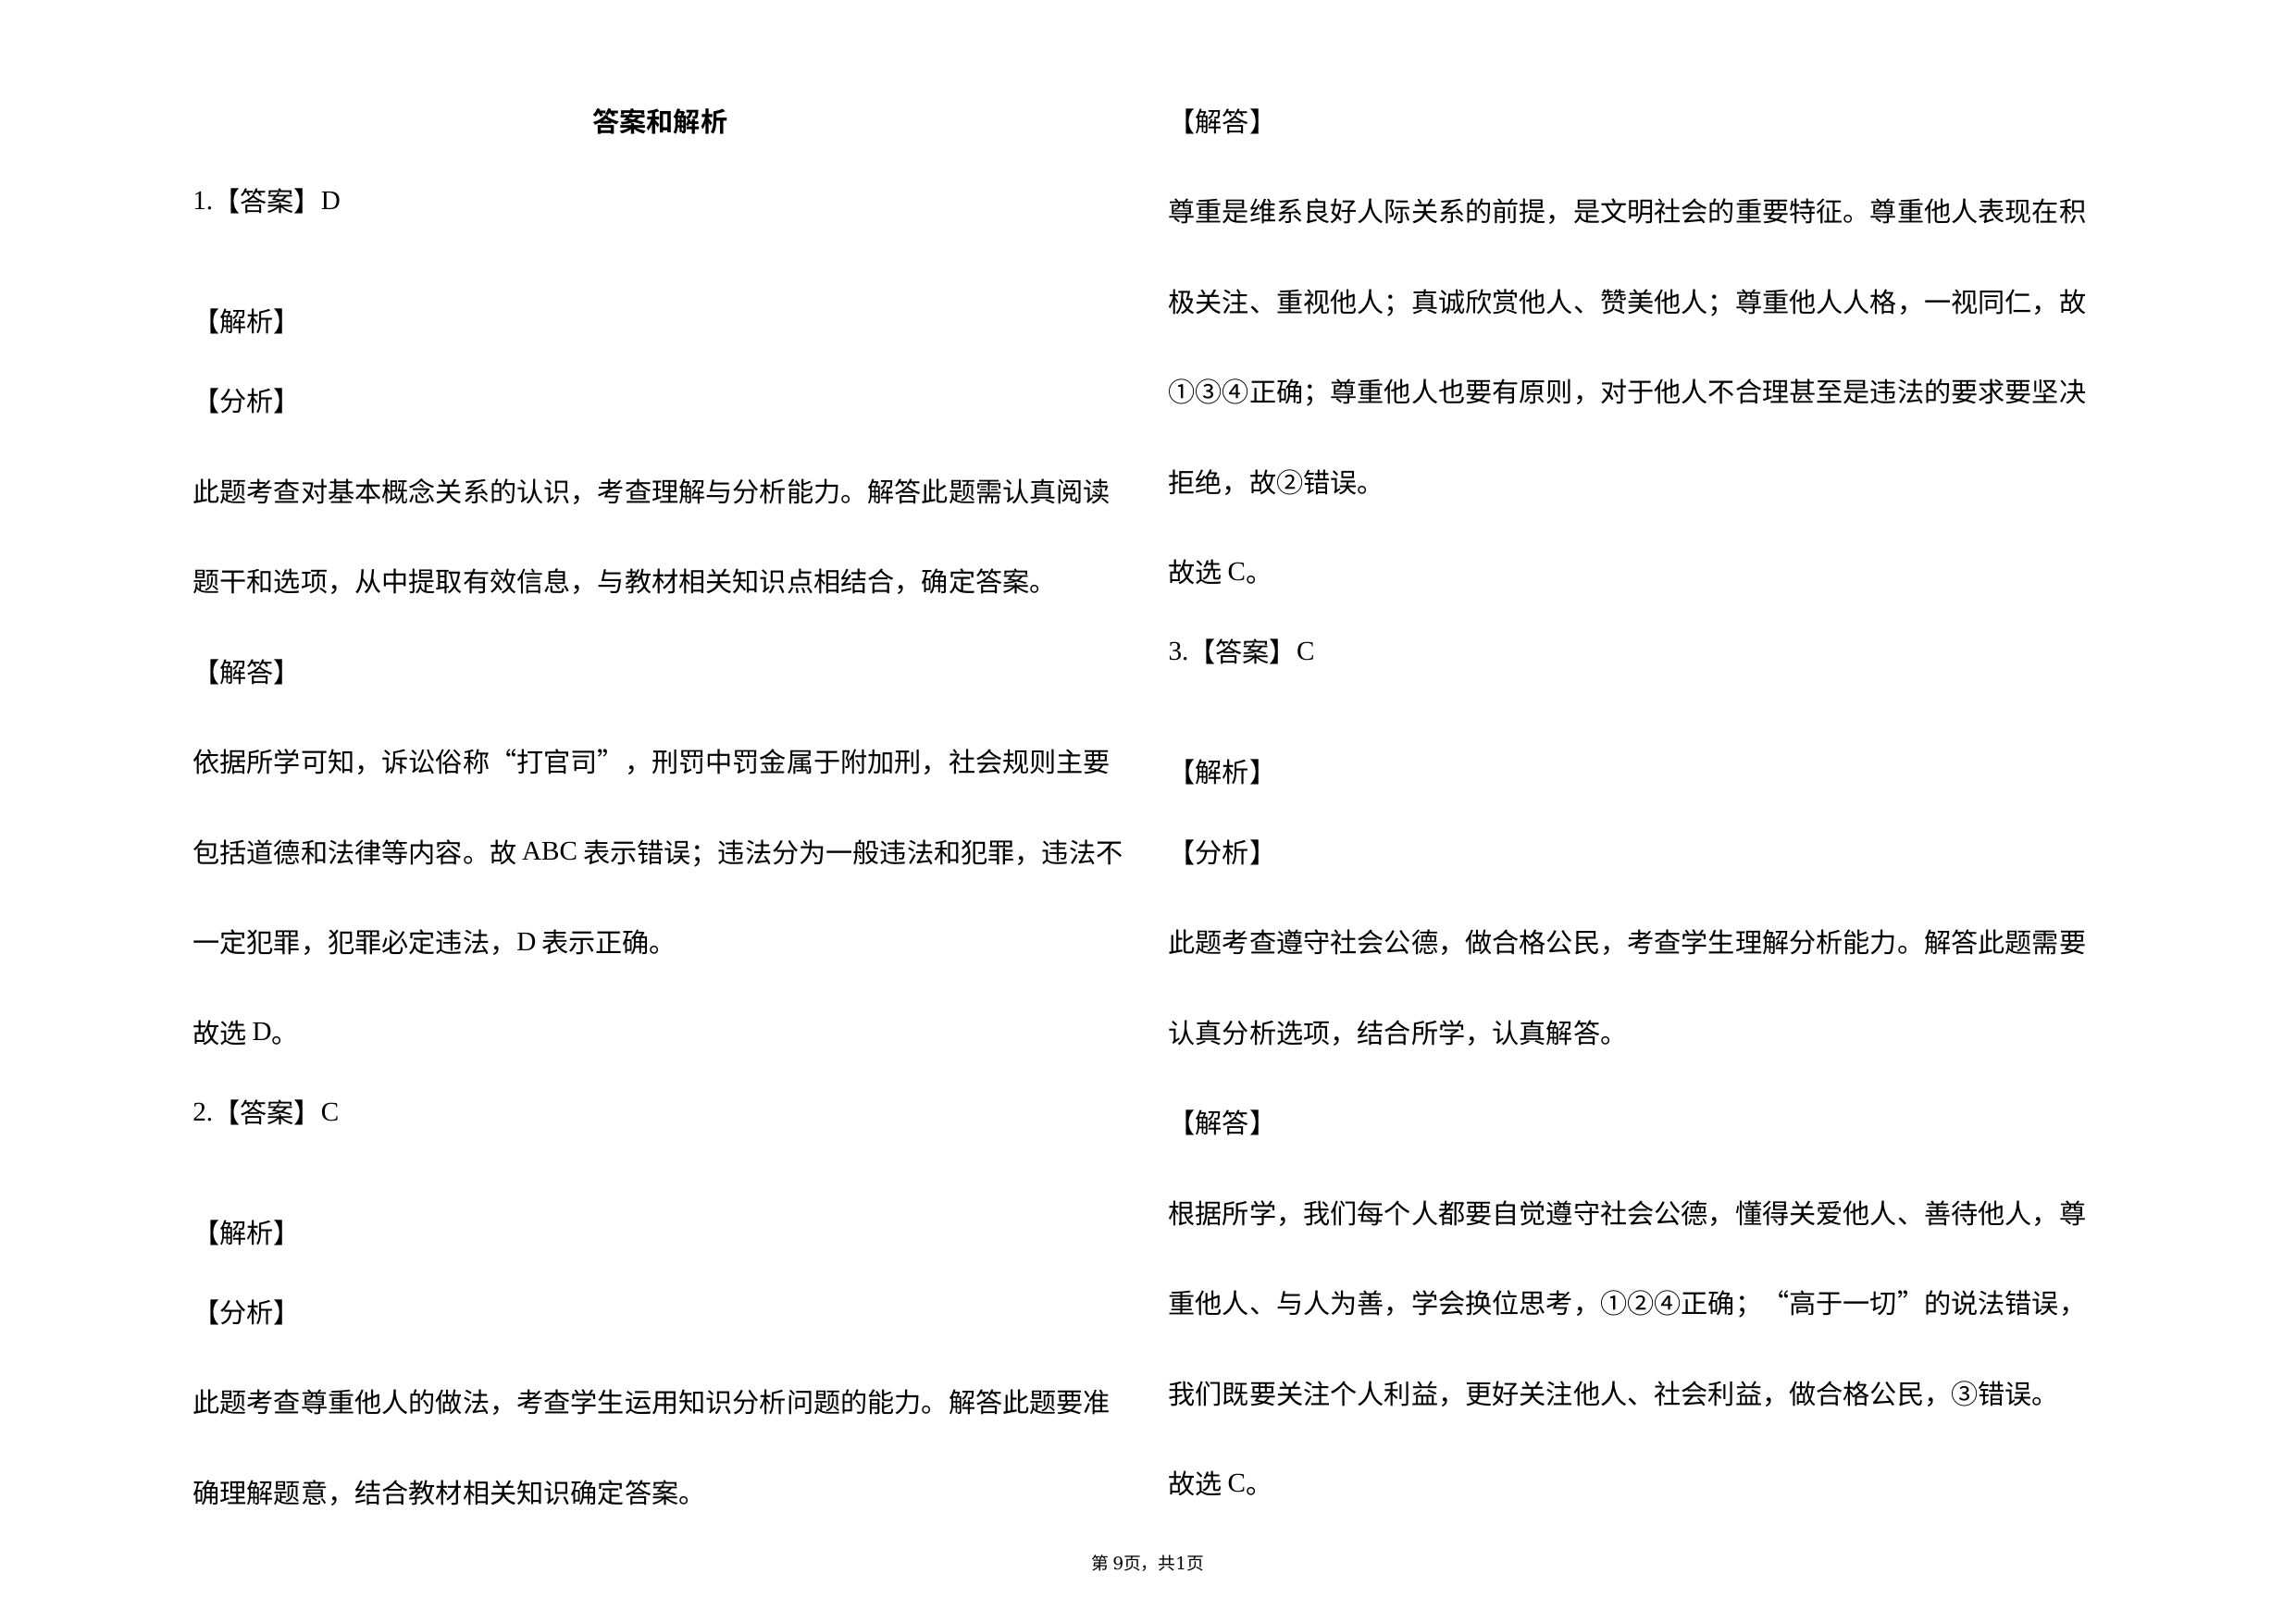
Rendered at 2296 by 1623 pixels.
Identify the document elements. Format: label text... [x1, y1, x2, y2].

text 【分析】 此题考查尊重他人的做法，考查学生运用知识分析问题的能力。解答此题要准确理解题意，结合教材相关知识确定答案。 【解答】 尊重是维系良好人际关系的前提，是文明社会的重要特征。尊重他人表现在积极关注、重视他人；真诚欣赏他人、赞美他人；尊重他人人格，一视同仁，故①③④正确；尊重他人也要有原则，对于他人不合理甚至是违法的要求要坚决拒绝，故②错误。 ​​​​​​​故选C。 [192, 1281, 1127, 1521]
text 答案和解析 [192, 90, 1127, 150]
text 1.【答案】D [192, 169, 1127, 275]
text 【分析】 此题考查尊重他人的做法，考查学生运用知识分析问题的能力。解答此题要准确理解题意，结合教材相关知识确定答案。 【解答】 尊重是维系良好人际关系的前提，是文明社会的重要特征。尊重他人表现在积极关注、重视他人；真诚欣赏他人、赞美他人；尊重他人人格，一视同仁，故①③④正确；尊重他人也要有原则，对于他人不合理甚至是违法的要求要坚决拒绝，故②错误。 ​​​​​​​故选C。 [1168, 90, 2103, 601]
text 【解析】 [192, 1201, 1127, 1261]
text 2.【答案】C [192, 1081, 1127, 1186]
text 【解析】 [192, 290, 1127, 350]
text 【分析】 此题考查对基本概念关系的认识，考查理解与分析能力。解答此题需认真阅读题干和选项，从中提取有效信息，与教材相关知识点相结合，确定答案。 【解答】 依据所学可知，诉讼俗称“打官司”，刑罚中罚金属于附加刑，社会规则主要包括道德和法律等内容。故ABC表示错误；违法分为一般违法和犯罪，违法不一定犯罪，犯罪必定违法，D表示正确。 ​故选D。 [192, 369, 1127, 1061]
text 【分析】 此题考查遵守社会公德，做合格公民，考查学生理解分析能力。解答此题需要认真分析选项，结合所学，认真解答。 【解答】 根据所学，我们每个人都要自觉遵守社会公德，懂得关爱他人、善待他人，尊重他人、与人为善，学会换位思考，①②④正确；“高于一切”的说法错误，我们既要关注个人利益，更好关注他人、社会利益，做合格公民，③错误。 故选C。 [1168, 821, 2103, 1512]
text 【解析】 [1168, 741, 2103, 801]
text 3.【答案】C [1168, 621, 2103, 725]
